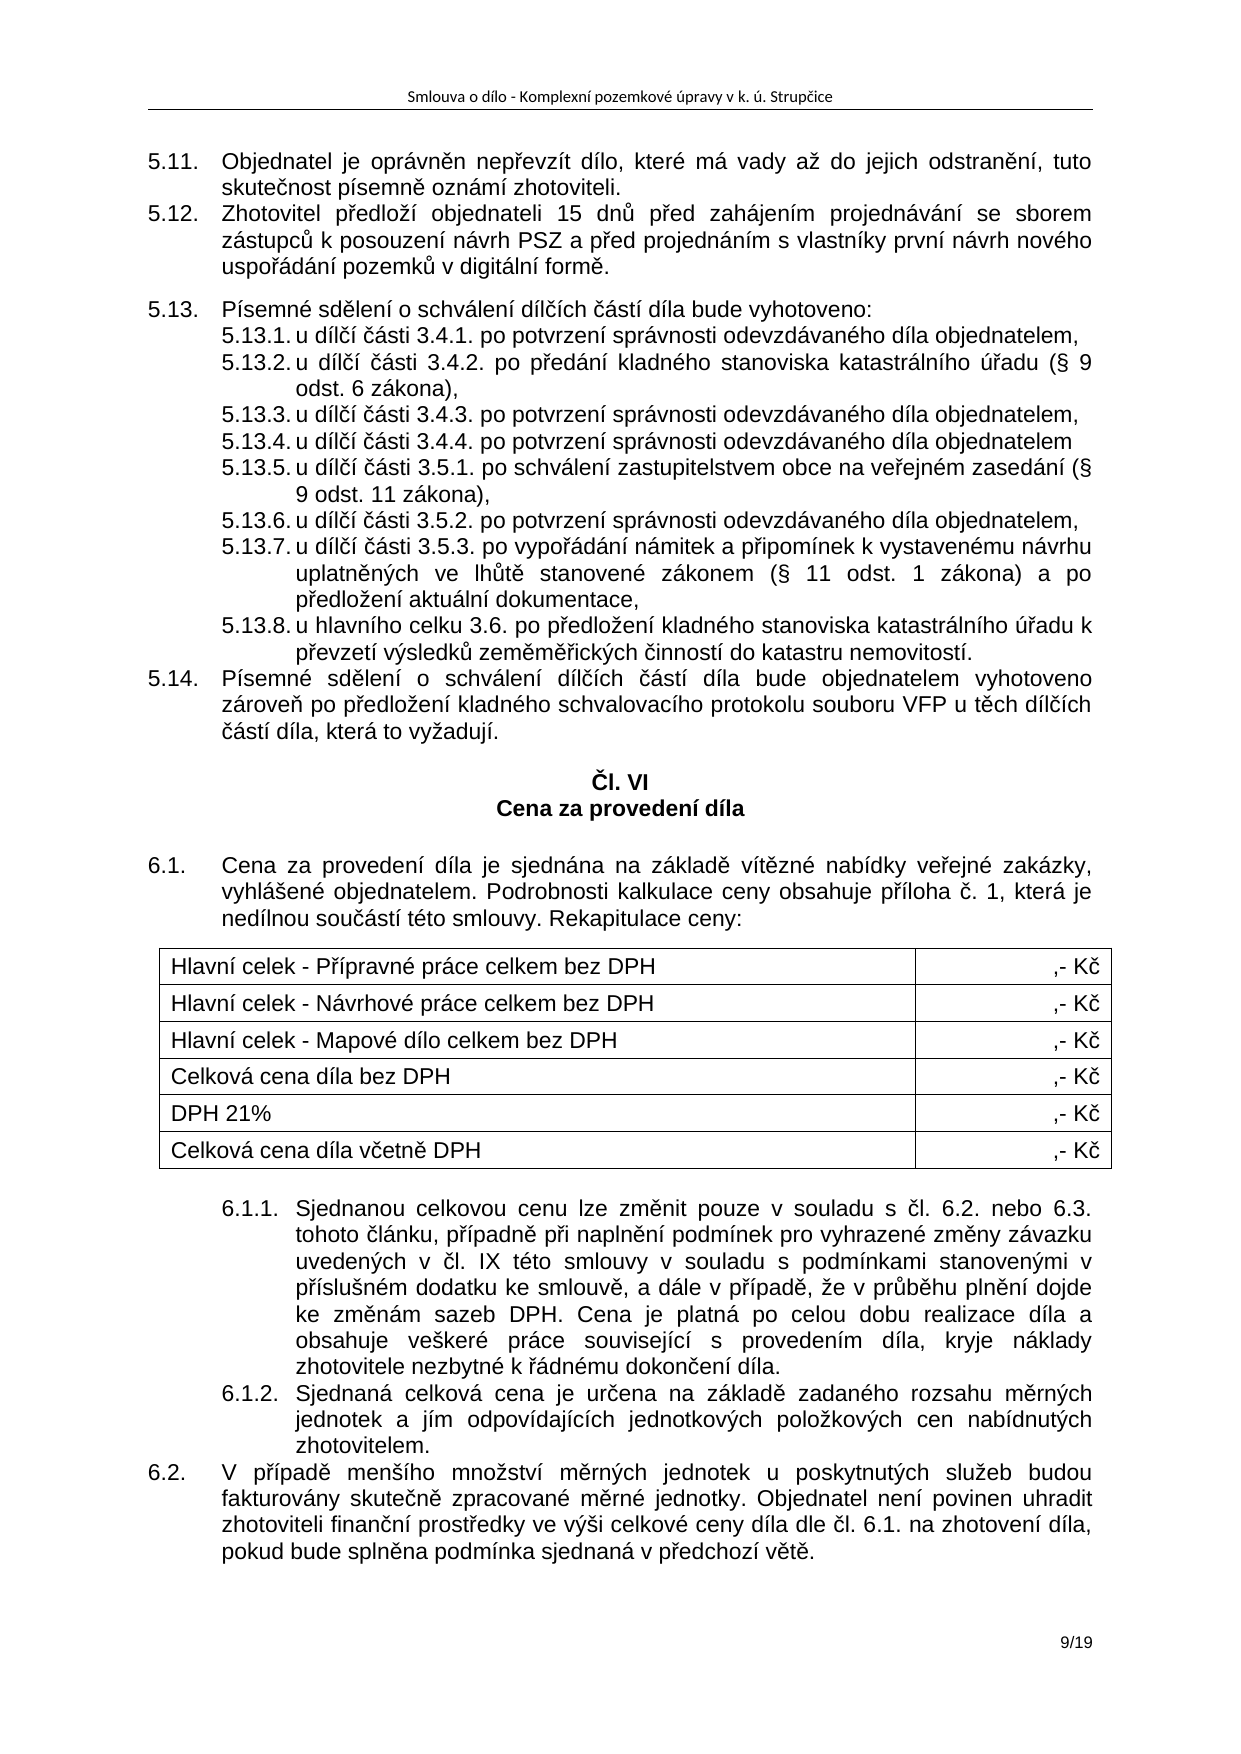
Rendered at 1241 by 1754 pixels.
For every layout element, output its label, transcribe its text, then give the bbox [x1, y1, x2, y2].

text 6.1. Cena za provedení díla je sjednána na základě vítězné nabídky veřejné zakázky, vyhlášené objednatelem. Podrobnosti kalkulace ceny obsahuje příloha č. 1, která je nedílnou součástí této smlouvy. Rekapitulace ceny: [148, 852, 1093, 931]
table_header Hlavní celek - Přípravné práce celkem bez DPH [160, 949, 915, 984]
text 5.11. Objednatel je oprávněn nepřevzít dílo, které má vady až do jejich odstranění, tuto skutečnost písemně oznámí zhotoviteli. [148, 148, 1093, 200]
subtitle Čl. VI Cena za provedení díla [148, 769, 1093, 822]
table_cell Hlavní celek - Návrhové práce celkem bez DPH [160, 985, 915, 1021]
text 5.13. Písemné sdělení o schválení dílčích částí díla bude vyhotoveno: [148, 296, 1093, 322]
table_cell Celková cena díla včetně DPH [160, 1132, 915, 1168]
text 5.13.8. u hlavního celku 3.6. po předložení kladného stanoviska katastrálního úřadu k převzetí výsledků zeměměřických činností do katastru nemovitostí. [221, 612, 1093, 665]
table_cell DPH 21% [160, 1095, 915, 1131]
text 6.1.1. Sjednanou celkovou cenu lze změnit pouze v souladu s čl. 6.2. nebo 6.3. tohoto článku, případně při naplnění podmínek pro vyhrazené změny závazku uvedených v čl. IX této smlouvy v souladu s podmínkami stanovenými v příslušném dodatku ke smlouvě, a dále v případě, že v průběhu plnění dojde ke změnám sazeb DPH. Cena je platná po celou dobu realizace díla a obsahuje veškeré práce související s provedením díla, kryje náklady zhotovitele nezbytné k řádnému dokončení díla. [221, 1195, 1093, 1379]
text 5.13.3. u dílčí části 3.4.3. po potvrzení správnosti odevzdávaného díla objednatelem, [221, 401, 1093, 428]
text 5.14. Písemné sdělení o schválení dílčích částí díla bude objednatelem vyhotoveno zároveň po předložení kladného schvalovacího protokolu souboru VFP u těch dílčích částí díla, která to vyžadují. [148, 665, 1093, 744]
table_cell ,- Kč [916, 1095, 1111, 1131]
table_cell Celková cena díla bez DPH [160, 1059, 915, 1094]
table_cell ,- Kč [916, 1132, 1111, 1168]
table_cell Hlavní celek - Mapové dílo celkem bez DPH [160, 1022, 915, 1058]
text 6.1.2. Sjednaná celková cena je určena na základě zadaného rozsahu měrných jednotek a jím odpovídajících jednotkových položkových cen nabídnutých zhotovitelem. [221, 1379, 1093, 1459]
text 5.12. Zhotovitel předloží objednateli 15 dnů před zahájením projednávání se sborem zástupců k posouzení návrh PSZ a před projednáním s vlastníky první návrh nového uspořádání pozemků v digitální formě. [148, 200, 1093, 279]
table_cell ,- Kč [916, 1059, 1111, 1094]
table_cell ,- Kč [916, 1022, 1111, 1058]
text 5.13.7. u dílčí části 3.5.3. po vypořádání námitek a připomínek k vystavenému návrhu uplatněných ve lhůtě stanovené zákonem (§ 11 odst. 1 zákona) a po předložení aktuální dokumentace, [221, 533, 1093, 612]
text 6.2. V případě menšího množství měrných jednotek u poskytnutých služeb budou fakturovány skutečně zpracované měrné jednotky. Objednatel není povinen uhradit zhotoviteli finanční prostředky ve výši celkové ceny díla dle čl. 6.1. na zhotovení díla, pokud bude splněna podmínka sjednaná v předchozí větě. [148, 1459, 1093, 1564]
text 5.13.2. u dílčí části 3.4.2. po předání kladného stanoviska katastrálního úřadu (§ 9 odst. 6 zákona), [221, 349, 1093, 401]
table_cell ,- Kč [916, 985, 1111, 1021]
text 5.13.4. u dílčí části 3.4.4. po potvrzení správnosti odevzdávaného díla objednatelem [221, 428, 1093, 454]
text 5.13.1. u dílčí části 3.4.1. po potvrzení správnosti odevzdávaného díla objednatelem, [221, 322, 1093, 349]
table_header ,- Kč [916, 949, 1111, 984]
text 5.13.5. u dílčí části 3.5.1. po schválení zastupitelstvem obce na veřejném zasedání (§ 9 odst. 11 zákona), [221, 454, 1093, 507]
text 5.13.6. u dílčí části 3.5.2. po potvrzení správnosti odevzdávaného díla objednatelem, [221, 507, 1093, 533]
